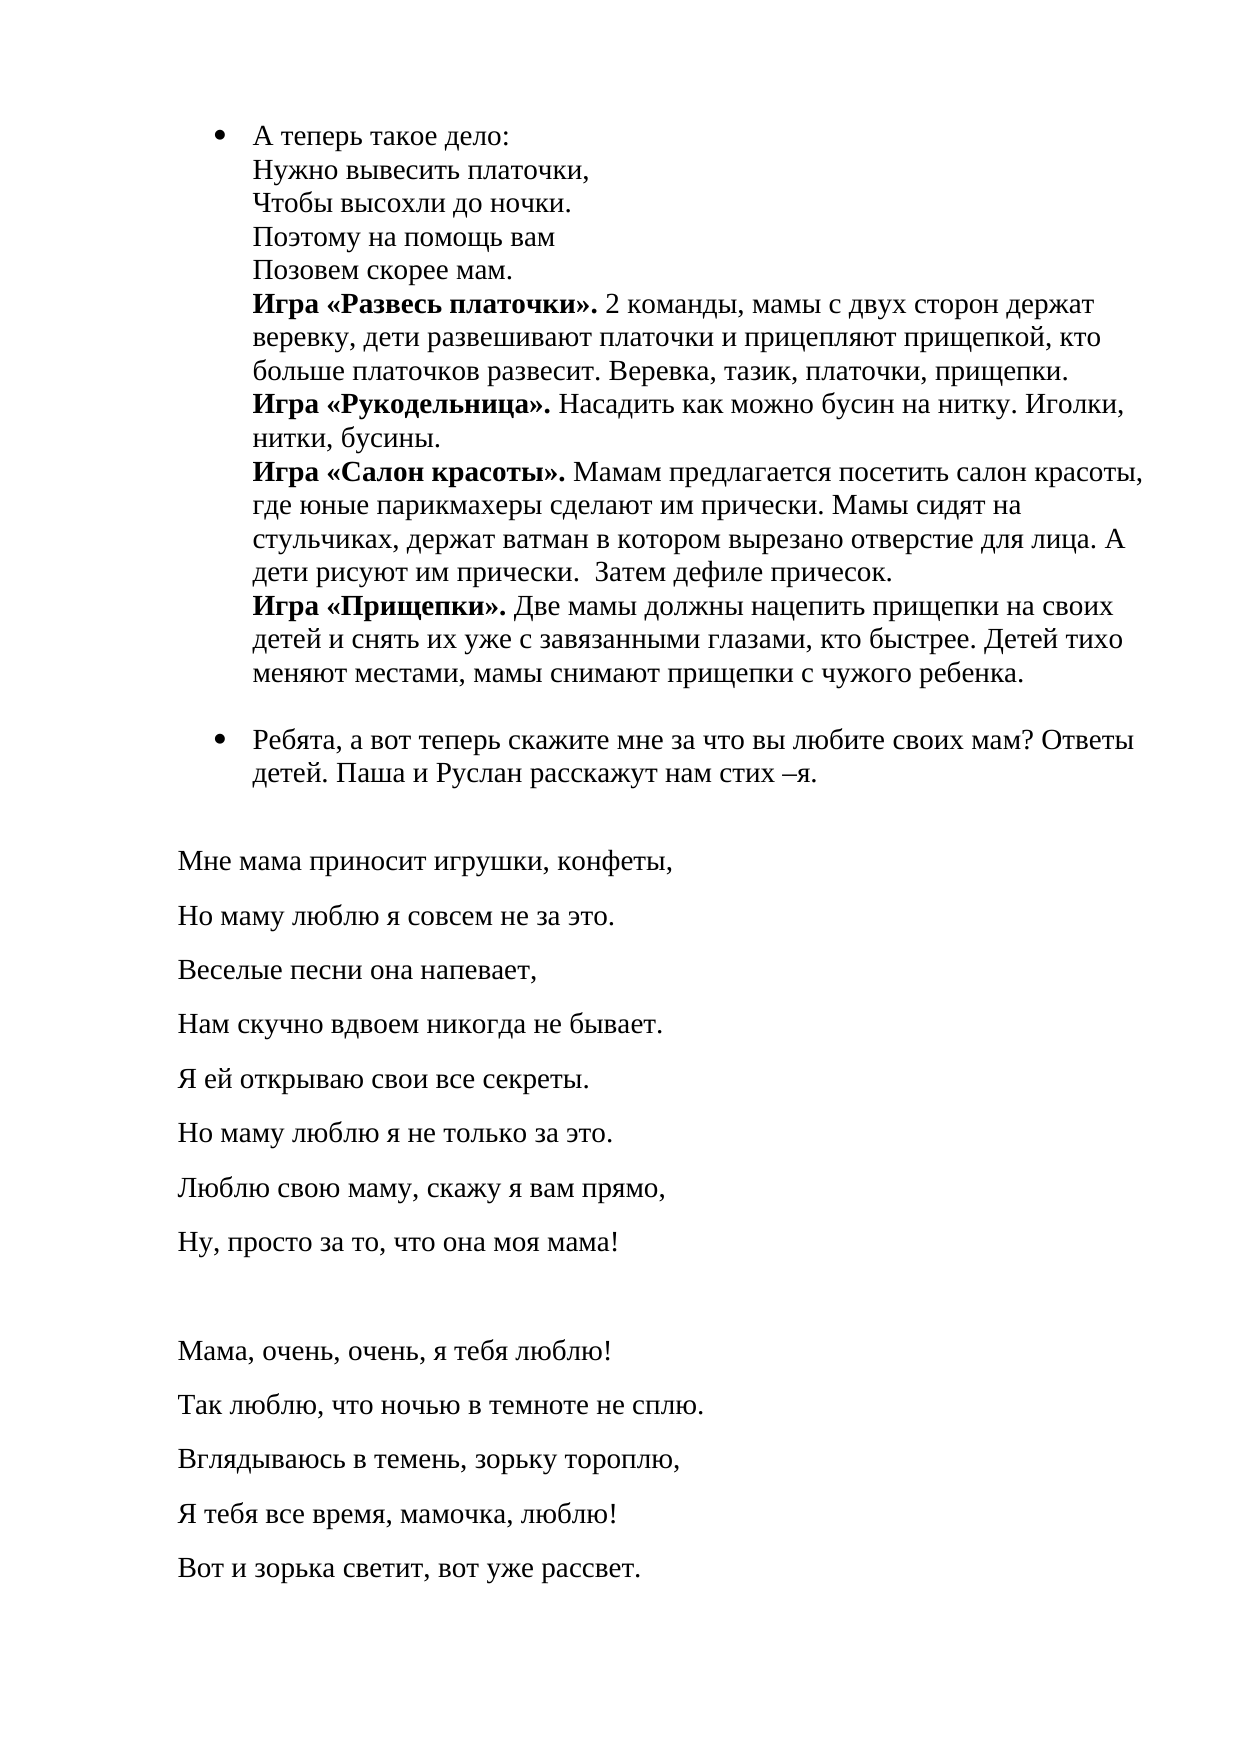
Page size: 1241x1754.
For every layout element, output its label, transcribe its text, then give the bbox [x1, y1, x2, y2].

text Веселые песни она напевает, [177, 952, 1152, 986]
list Игра «Прищепки». Две мамы должны нацепить прищепки на своих детей и снять их уже с завязанными глазами, кто быстрее. Детей тихо меняют местами, мамы снимают прищепки с чужого ребенка. [252, 588, 1152, 688]
list А теперь такое дело: [215, 118, 1152, 152]
text Я тебя все время, мамочка, люблю! [177, 1496, 1152, 1529]
list Игра «Развесь платочки». 2 команды, мамы с двух сторон держат веревку, дети развешивают платочки и прицепляют прищепкой, кто больше платочков развесит. Веревка, тазик, платочки, прищепки. [252, 286, 1152, 387]
text Но маму люблю я совсем не за это. [177, 898, 1152, 931]
text Люблю свою маму, скажу я вам прямо, [177, 1170, 1152, 1203]
list Игра «Салон красоты». Мамам предлагается посетить салон красоты, где юные парикмахеры сделают им прически. Мамы сидят на стульчиках, держат ватман в котором вырезано отверстие для лица. А дети рисуют им прически. Затем дефиле причесок. [252, 454, 1152, 588]
list Нужно вывесить платочки, [252, 152, 1152, 185]
text Ну, просто за то, что она моя мама! [177, 1224, 1152, 1258]
list Игра «Рукодельница». Насадить как можно бусин на нитку. Иголки, нитки, бусины. [252, 387, 1152, 454]
text Вот и зорька светит, вот уже рассвет. [177, 1550, 1152, 1584]
text Но маму люблю я не только за это. [177, 1115, 1152, 1149]
text Мне мама приносит игрушки, конфеты, [177, 843, 1152, 877]
text Так люблю, что ночью в темноте не сплю. [177, 1387, 1152, 1421]
text Я ей открываю свои все секреты. [177, 1061, 1152, 1094]
text Вглядываюсь в темень, зорьку тороплю, [177, 1442, 1152, 1475]
list Чтобы высохли до ночки. [252, 185, 1152, 219]
text Мама, очень, очень, я тебя люблю! [177, 1333, 1152, 1366]
list Поэтому на помощь вам [252, 219, 1152, 252]
text Нам скучно вдвоем никогда не бывает. [177, 1007, 1152, 1040]
list Позовем скорее мам. [252, 252, 1152, 286]
list Ребята, а вот теперь скажите мне за что вы любите своих мам? Ответы детей. Паша и Руслан расскажут нам стих –я. [215, 722, 1152, 789]
